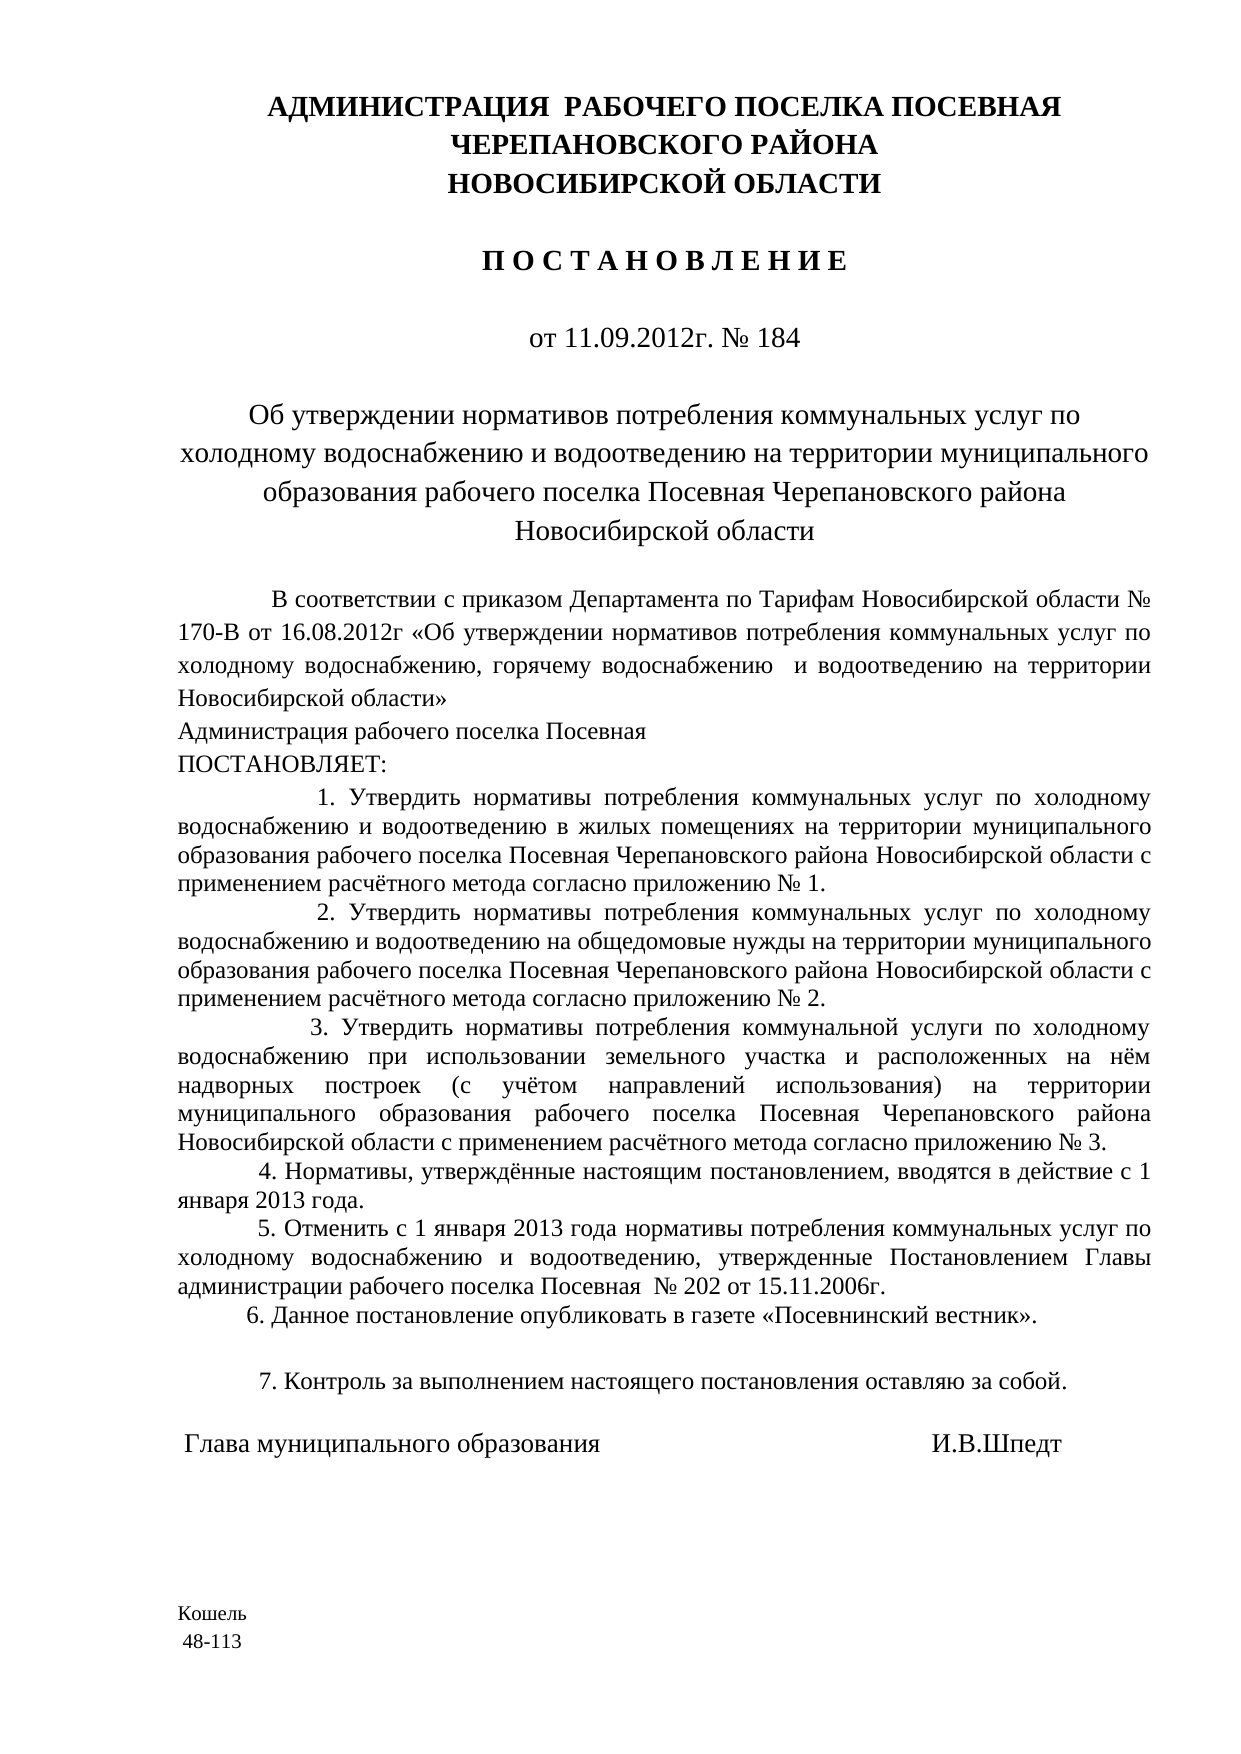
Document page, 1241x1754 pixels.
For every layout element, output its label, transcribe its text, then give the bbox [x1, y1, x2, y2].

text 1. Утвердить нормативы потребления коммунальных услуг по холодному водоснабжению и водоотведению в жилых помещениях на территории муниципального образования рабочего поселка Посевная Черепановского района Новосибирской области с применением расчётного метода согласно приложению № 1. [177, 782, 1152, 897]
text от 11.09.2012г. № 184 [177, 320, 1152, 353]
text 48-113 [177, 1629, 1152, 1653]
text 3. Утвердить нормативы потребления коммунальной услуги по холодному водоснабжению при использовании земельного участка и расположенных на нём надворных построек (с учётом направлений использования) на территории муниципального образования рабочего поселка Посевная Черепановского района Новосибирской области с применением расчётного метода согласно приложению № 3. [177, 1012, 1152, 1156]
text 2. Утвердить нормативы потребления коммунальных услуг по холодному водоснабжению и водоотведению на общедомовые нужды на территории муниципального образования рабочего поселка Посевная Черепановского района Новосибирской области с применением расчётного метода согласно приложению № 2. [177, 897, 1152, 1012]
text 4. Нормативы, утверждённые настоящим постановлением, вводятся в действие с 1 января 2013 года. [177, 1156, 1152, 1213]
text В соответствии с приказом Департамента по Тарифам Новосибирской области № 170-В от 16.08.2012г «Об утверждении нормативов потребления коммунальных услуг по холодному водоснабжению, горячему водоснабжению и водоотведению на территории Новосибирской области» [177, 584, 1152, 712]
text ПОСТАНОВЛЯЕТ: [177, 749, 1152, 778]
text Кошель [177, 1601, 1152, 1625]
text ЧЕРЕПАНОВСКОГО РАЙОНА [177, 127, 1152, 161]
text Администрация рабочего поселка Посевная [177, 716, 1152, 745]
text 6. Данное постановление опубликовать в газете «Посевнинский вестник». [177, 1300, 1152, 1328]
text Об утверждении нормативов потребления коммунальных услуг по холодному водоснабжению и водоотведению на территории муниципального образования рабочего поселка Посевная Черепановского района Новосибирской области [177, 397, 1152, 546]
text 7. Контроль за выполнением настоящего постановления оставляю за собой. [177, 1366, 1152, 1394]
text НОВОСИБИРСКОЙ ОБЛАСТИ [177, 166, 1152, 199]
text 5. Отменить с 1 января 2013 года нормативы потребления коммунальных услуг по холодному водоснабжению и водоотведению, утвержденные Постановлением Главы администрации рабочего поселка Посевная № 202 от 15.11.2006г. [177, 1213, 1152, 1300]
text Глава муниципального образования И.В.Шпедт [177, 1428, 1152, 1459]
text АДМИНИСТРАЦИЯ РАБОЧЕГО ПОСЕЛКА ПОСЕВНАЯ [177, 89, 1152, 122]
text П О С Т А Н О В Л Е Н И Е [177, 243, 1152, 276]
